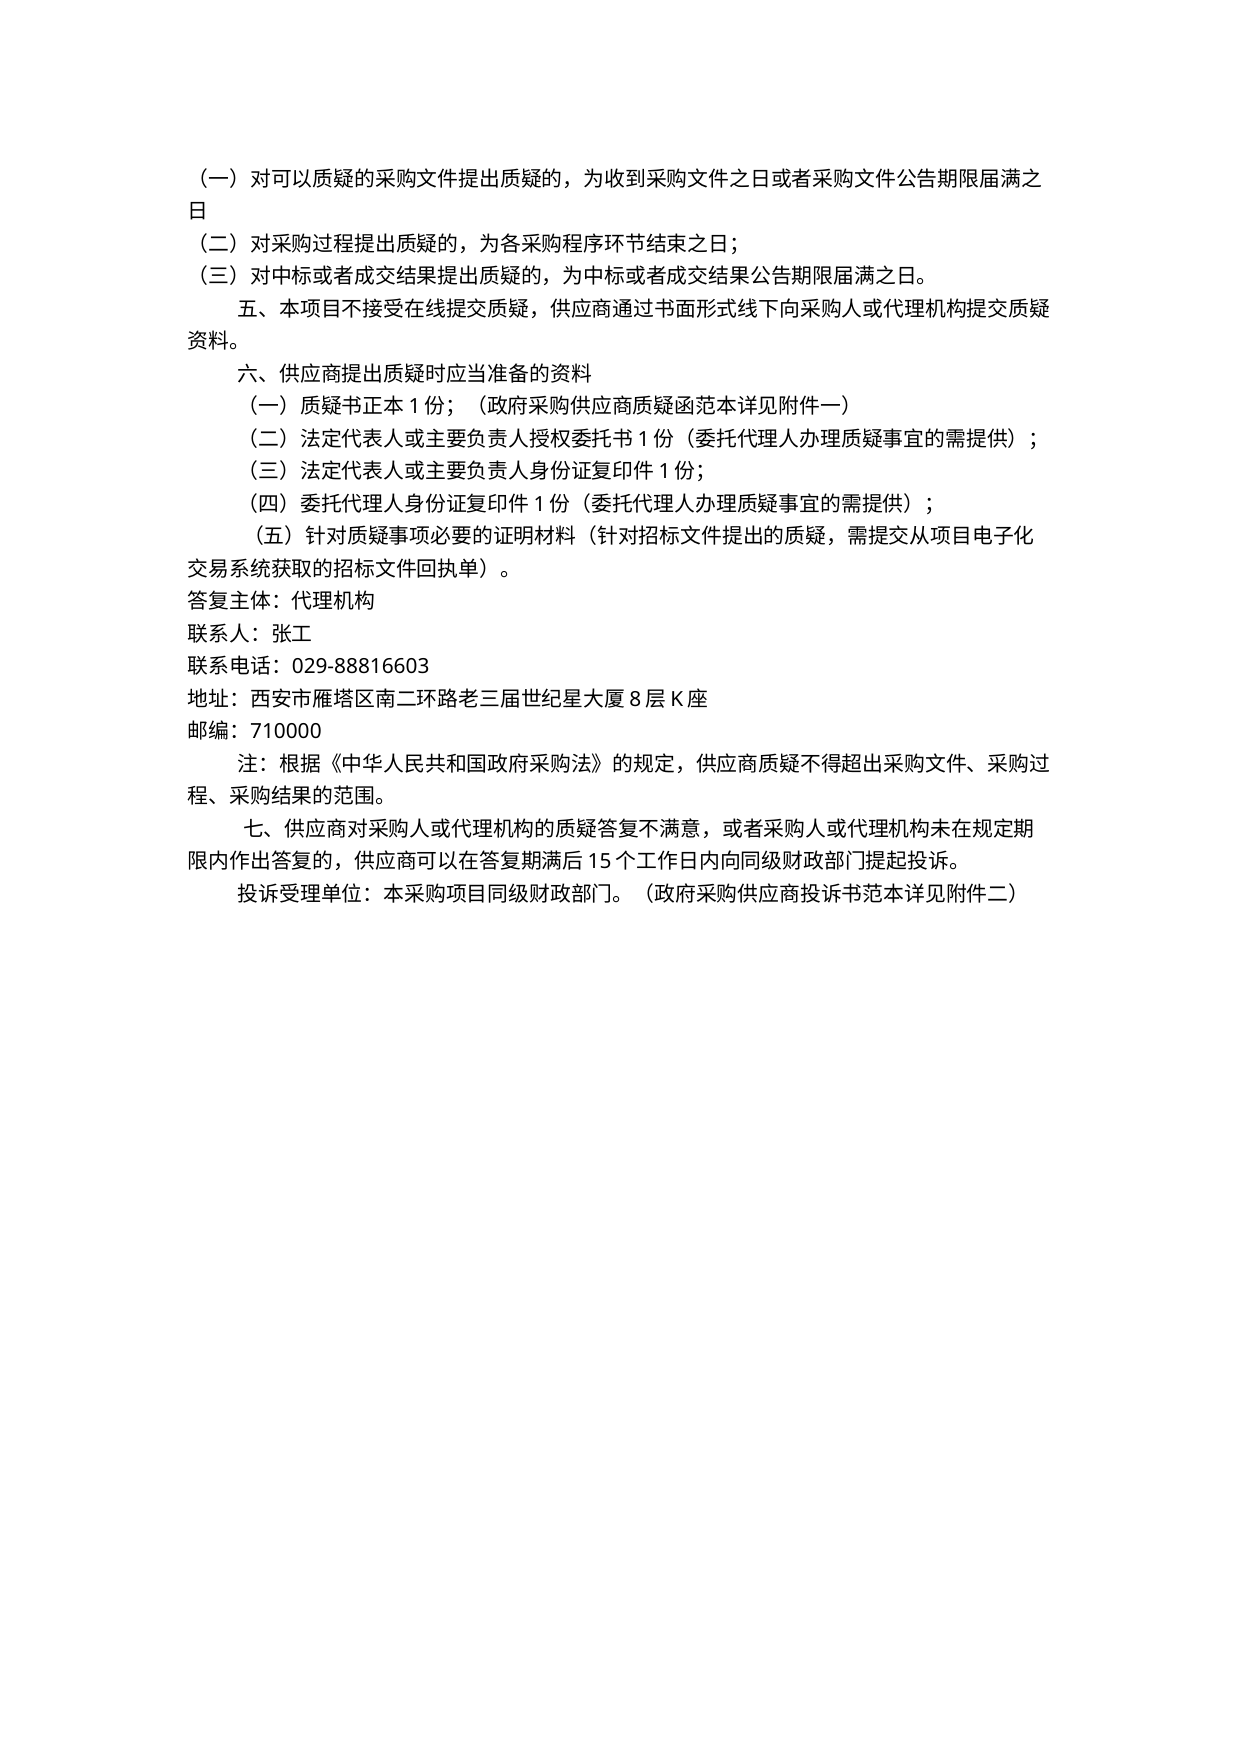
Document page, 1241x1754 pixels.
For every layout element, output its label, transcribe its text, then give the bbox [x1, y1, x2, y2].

text 地址：西安市雁塔区南二环路老三届世纪星大厦8层K座 [187, 682, 1053, 714]
text 答复主体：代理机构 [187, 584, 1053, 617]
text 联系人：张工 [187, 617, 1053, 649]
text （五）针对质疑事项必要的证明材料（针对招标文件提出的质疑，需提交从项目电子化交易系统获取的招标文件回执单）。 [187, 519, 1053, 584]
text 七、供应商对采购人或代理机构的质疑答复不满意，或者采购人或代理机构未在规定期限内作出答复的，供应商可以在答复期满后15个工作日内向同级财政部门提起投诉。 [187, 812, 1053, 877]
text （三）法定代表人或主要负责人身份证复印件1份； [187, 454, 1053, 487]
text 联系电话：029-88816603 [187, 649, 1053, 682]
text 注：根据《中华人民共和国政府采购法》的规定，供应商质疑不得超出采购文件、采购过程、采购结果的范围。 [187, 747, 1053, 812]
text （四）委托代理人身份证复印件1份（委托代理人办理质疑事宜的需提供）； [187, 487, 1053, 519]
text （三）对中标或者成交结果提出质疑的，为中标或者成交结果公告期限届满之日。 [187, 259, 1053, 292]
text （一）对可以质疑的采购文件提出质疑的，为收到采购文件之日或者采购文件公告期限届满之日 [187, 162, 1053, 227]
text 五、本项目不接受在线提交质疑，供应商通过书面形式线下向采购人或代理机构提交质疑资料。 [187, 292, 1053, 357]
text 邮编：710000 [187, 714, 1053, 747]
text 投诉受理单位：本采购项目同级财政部门。（政府采购供应商投诉书范本详见附件二） [187, 877, 1053, 909]
text （二）法定代表人或主要负责人授权委托书1份（委托代理人办理质疑事宜的需提供）； [187, 422, 1053, 454]
text （二）对采购过程提出质疑的，为各采购程序环节结束之日； [187, 227, 1053, 259]
text 六、供应商提出质疑时应当准备的资料 [187, 357, 1053, 389]
text （一）质疑书正本1份；（政府采购供应商质疑函范本详见附件一） [187, 389, 1053, 422]
